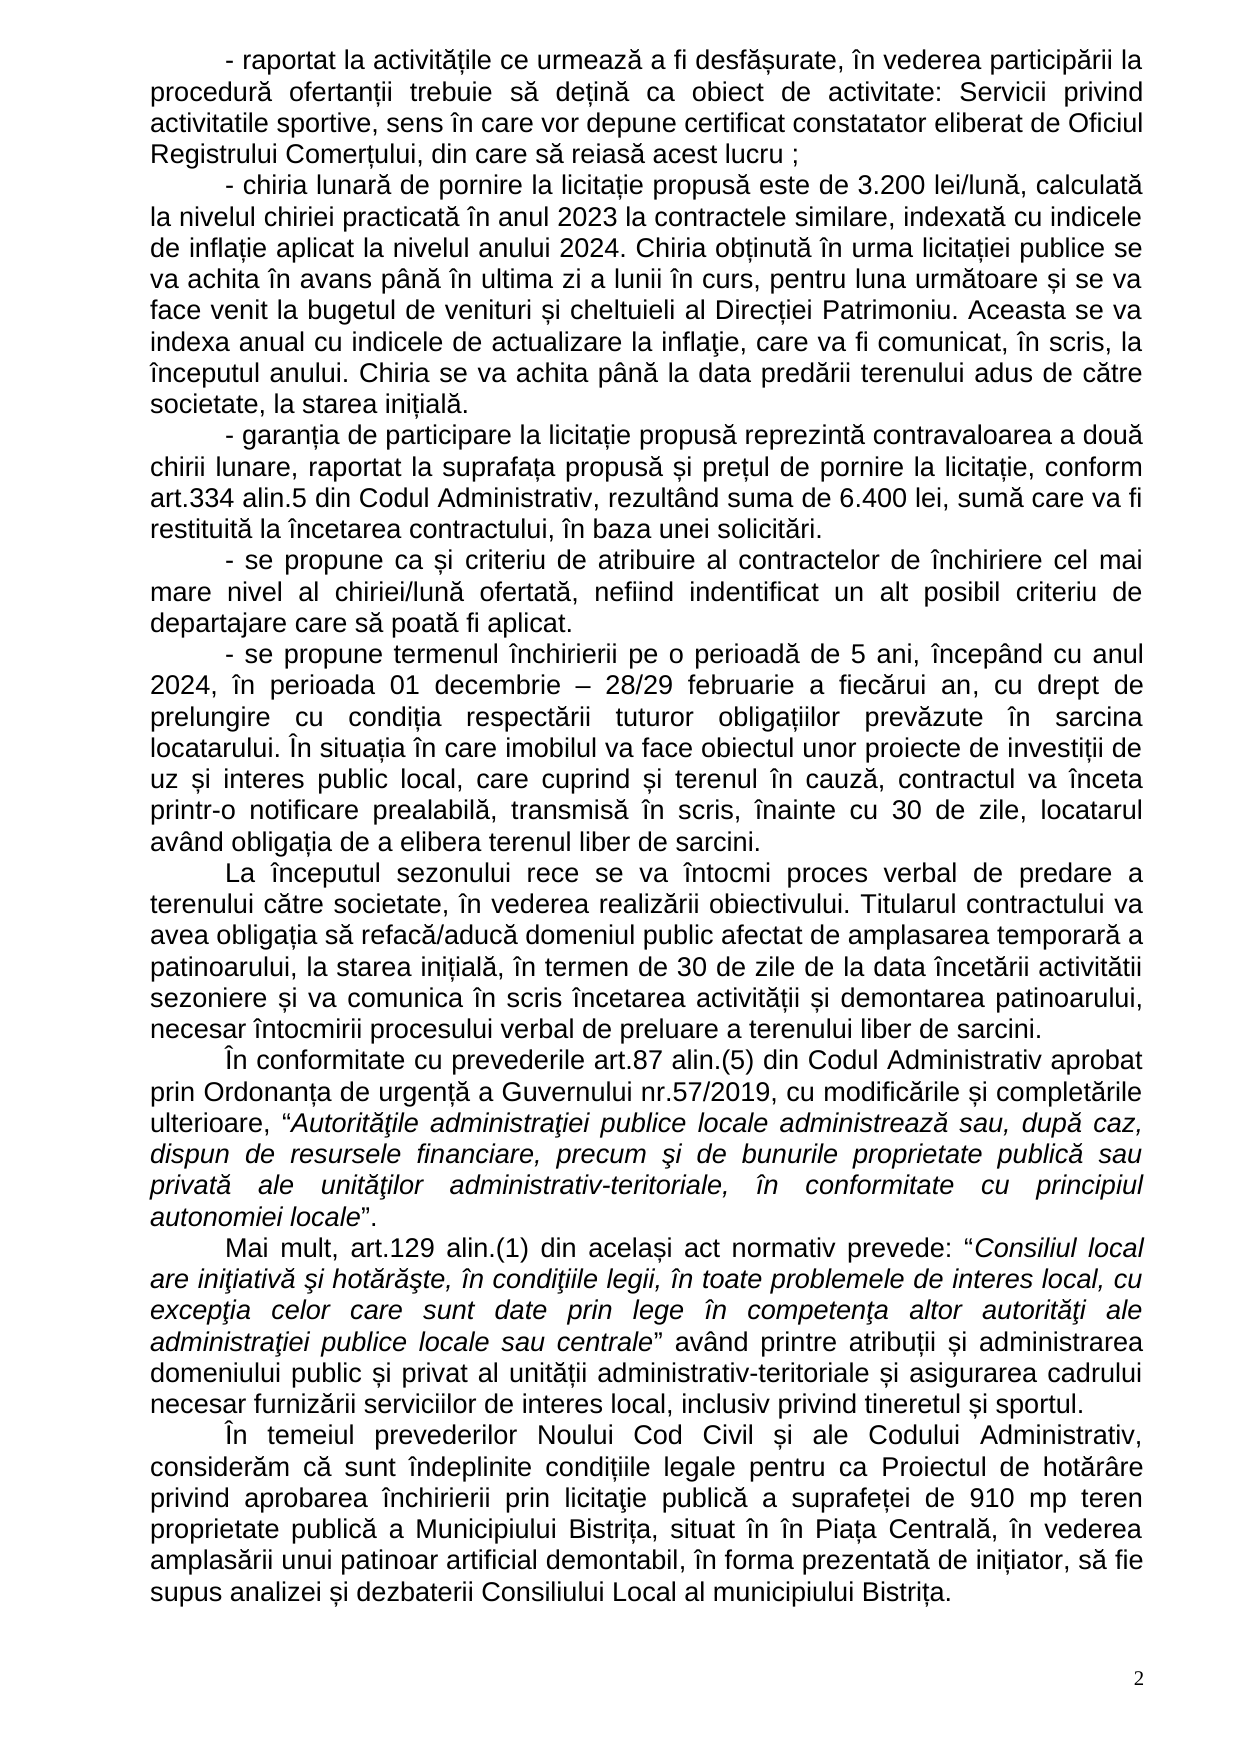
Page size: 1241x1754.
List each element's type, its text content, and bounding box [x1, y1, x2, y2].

text În conformitate cu prevederile art.87 alin.(5) din Codul Administrativ aprobat prin Ordonanța de urgență a Guvernului nr.57/2019, cu modificările și completările ulterioare, “Autorităţile administraţiei publice locale administrează sau, după caz, dispun de resursele financiare, precum şi de bunurile proprietate publică sau privată ale unităţilor administrativ-teritoriale, în conformitate cu principiul autonomiei locale”. [150, 1044, 1144, 1232]
text - garanția de participare la licitație propusă reprezintă contravaloarea a două chirii lunare, raportat la suprafața propusă și prețul de pornire la licitație, conform art.334 alin.5 din Codul Administrativ, rezultând suma de 6.400 lei, sumă care va fi restituită la încetarea contractului, în baza unei solicitări. [150, 419, 1144, 544]
text - chiria lunară de pornire la licitație propusă este de 3.200 lei/lună, calculată la nivelul chiriei practicată în anul 2023 la contractele similare, indexată cu indicele de inflație aplicat la nivelul anului 2024. Chiria obținută în urma licitației publice se va achita în avans până în ultima zi a lunii în curs, pentru luna următoare și se va face venit la bugetul de venituri și cheltuieli al Direcției Patrimoniu. Aceasta se va indexa anual cu indicele de actualizare la inflaţie, care va fi comunicat, în scris, la începutul anului. Chiria se va achita până la data predării terenului adus de către societate, la starea inițială. [150, 169, 1144, 419]
text Mai mult, art.129 alin.(1) din același act normativ prevede: “Consiliul local are iniţiativă şi hotărăşte, în condiţiile legii, în toate problemele de interes local, cu excepţia celor care sunt date prin lege în competenţa altor autorităţi ale administraţiei publice locale sau centrale” având printre atribuții și administrarea domeniului public și privat al unității administrativ-teritoriale și asigurarea cadrului necesar furnizării serviciilor de interes local, inclusiv privind tineretul și sportul. [150, 1232, 1144, 1419]
text - raportat la activitățile ce urmează a fi desfășurate, în vederea participării la procedură ofertanții trebuie să dețină ca obiect de activitate: Servicii privind activitatile sportive, sens în care vor depune certificat constatator eliberat de Oficiul Registrului Comerțului, din care să reiasă acest lucru ; [150, 44, 1144, 169]
text În temeiul prevederilor Noului Cod Civil și ale Codului Administrativ, considerăm că sunt îndeplinite condițiile legale pentru ca Proiectul de hotărâre privind aprobarea închirierii prin licitaţie publică a suprafeței de 910 mp teren proprietate publică a Municipiului Bistrița, situat în în Piața Centrală, în vederea amplasării unui patinoar artificial demontabil, în forma prezentată de inițiator, să fie supus analizei și dezbaterii Consiliului Local al municipiului Bistrița. [150, 1419, 1144, 1607]
text La începutul sezonului rece se va întocmi proces verbal de predare a terenului către societate, în vederea realizării obiectivului. Titularul contractului va avea obligația să refacă/aducă domeniul public afectat de amplasarea temporară a patinoarului, la starea inițială, în termen de 30 de zile de la data încetării activitătii sezoniere și va comunica în scris încetarea activității și demontarea patinoarului, necesar întocmirii procesului verbal de preluare a terenului liber de sarcini. [150, 857, 1144, 1044]
text - se propune ca și criteriu de atribuire al contractelor de închiriere cel mai mare nivel al chiriei/lună ofertată, nefiind indentificat un alt posibil criteriu de departajare care să poată fi aplicat. [150, 544, 1144, 638]
text - se propune termenul închirierii pe o perioadă de 5 ani, începând cu anul 2024, în perioada 01 decembrie – 28/29 februarie a fiecărui an, cu drept de prelungire cu condiția respectării tuturor obligațiilor prevăzute în sarcina locatarului. În situația în care imobilul va face obiectul unor proiecte de investiții de uz și interes public local, care cuprind și terenul în cauză, contractul va înceta printr-o notificare prealabilă, transmisă în scris, înainte cu 30 de zile, locatarul având obligația de a elibera terenul liber de sarcini. [150, 638, 1144, 857]
